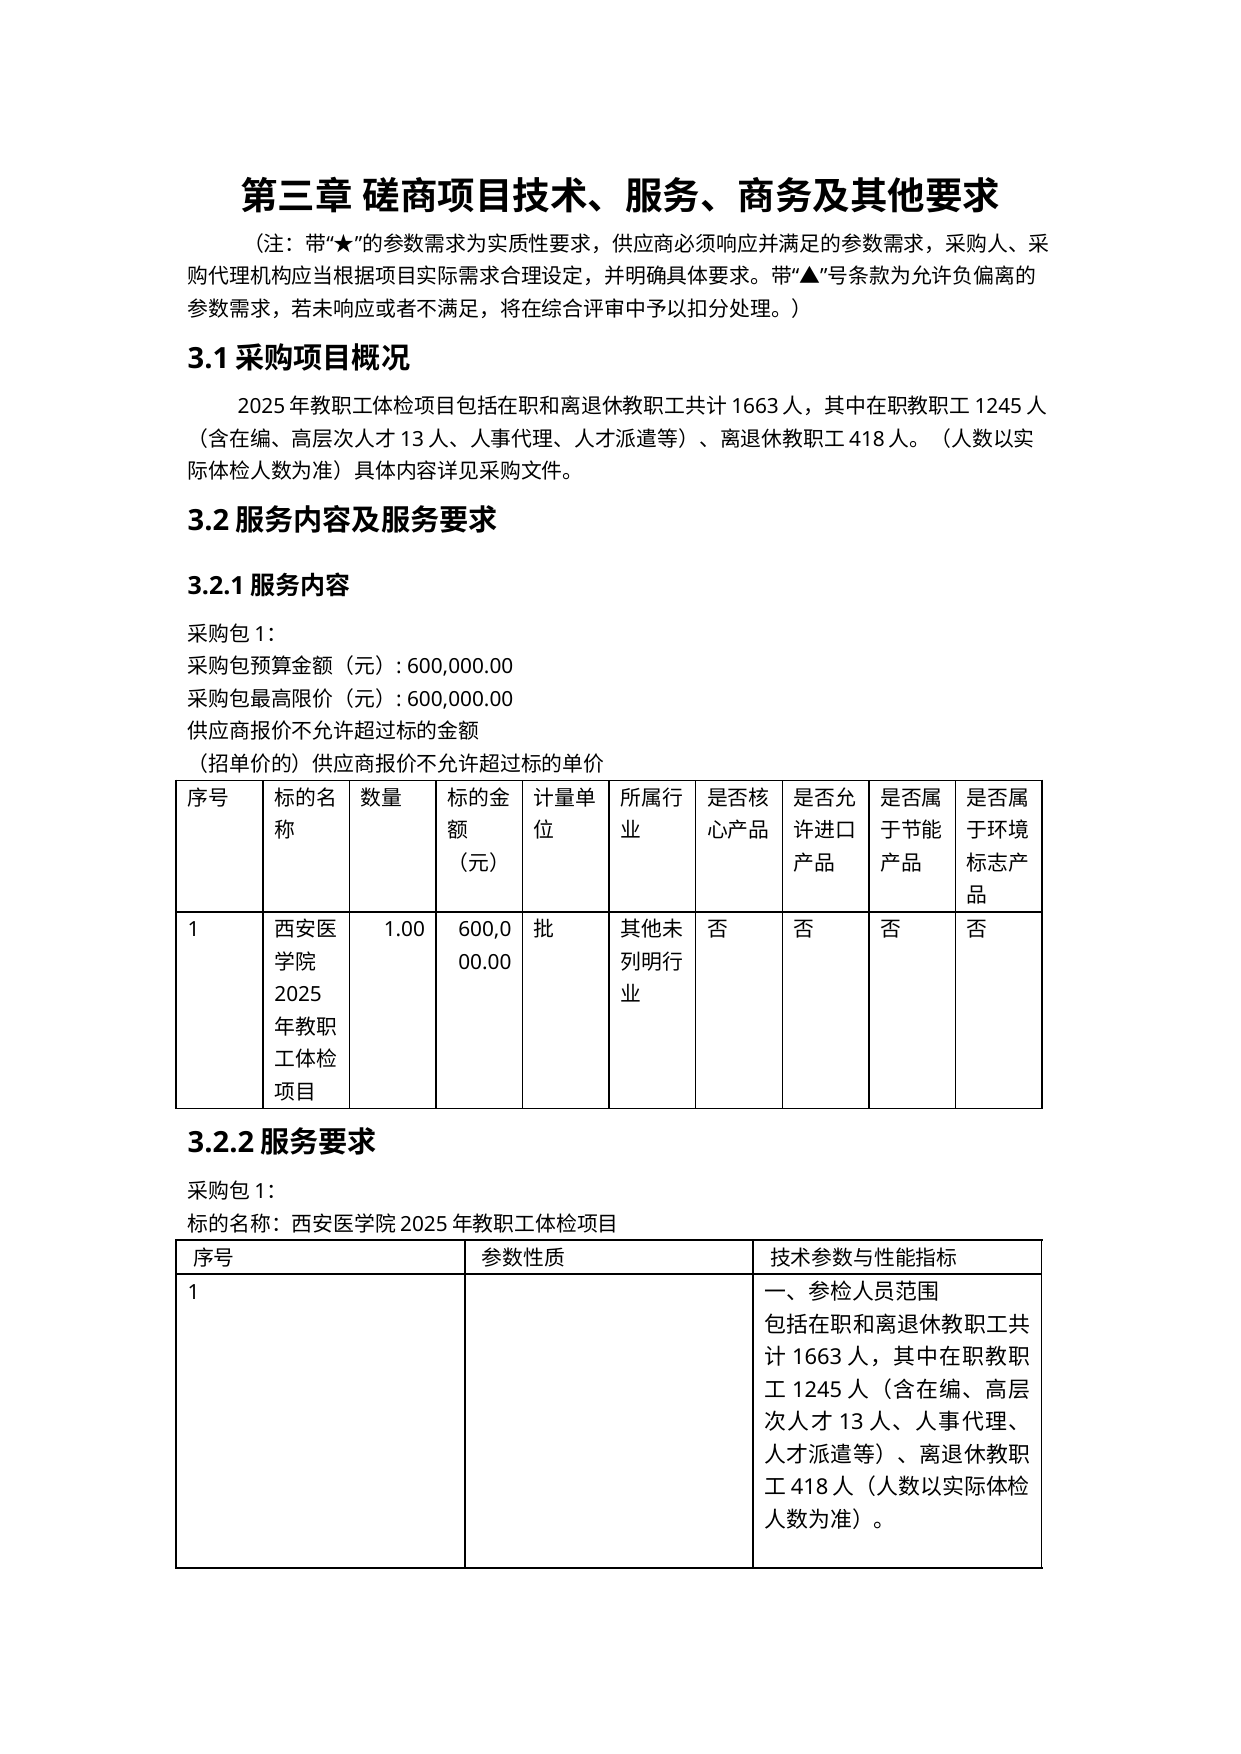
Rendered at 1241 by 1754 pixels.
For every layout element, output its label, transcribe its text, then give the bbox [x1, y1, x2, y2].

text （注：带“★”的参数需求为实质性要求，供应商必须响应并满足的参数需求，采购人、采购代理机构应当根据项目实际需求合理设定，并明确具体要求。带“▲”号条款为允许负偏离的参数需求，若未响应或者不满足，将在综合评审中予以扣分处理。） [187, 227, 1053, 324]
table_header 所属行业 [610, 781, 695, 911]
table_cell 1.00 [350, 913, 435, 1108]
table_header 是否属于节能产品 [870, 781, 955, 911]
table_header 技术参数与性能指标 [754, 1241, 1041, 1273]
table_cell 600,000.00 [437, 913, 522, 1108]
table_cell 否 [783, 913, 868, 1108]
text 2025年教职工体检项目包括在职和离退休教职工共计1663人，其中在职教职工1245人（含在编、高层次人才13人、人事代理、人才派遣等）、离退休教职工418人。（人数以实际体检人数为准）具体内容详见采购文件。 [187, 389, 1053, 487]
table_header 是否核心产品 [696, 781, 782, 911]
table_cell 否 [870, 913, 955, 1108]
table_cell 批 [523, 913, 608, 1108]
text 3.2服务内容及服务要求 [187, 487, 1053, 552]
table_header 序号 [177, 781, 262, 911]
table_header 是否允许进口产品 [783, 781, 868, 911]
text （招单价的）供应商报价不允许超过标的单价 [187, 747, 1053, 779]
table_cell 其他未列明行业 [610, 913, 695, 1108]
table_cell 1 [177, 1275, 464, 1567]
table_cell 一、参检人员范围 包括在职和离退休教职工共计1663人，其中在职教职工1245人（含在编、高层次人才13人、人事代理、人才派遣等）、离退休教职工418人（人数以实际体检人数为准）。 [754, 1275, 1041, 1567]
text 采购包最高限价（元）: 600,000.00 [187, 682, 1053, 714]
text 采购包1： [187, 1174, 1053, 1207]
table_header 标的金额 （元） [437, 781, 522, 911]
table_header 序号 [177, 1241, 464, 1273]
text 3.2.2服务要求 [187, 1109, 1053, 1174]
table_cell 否 [956, 913, 1041, 1108]
text 标的名称：西安医学院2025年教职工体检项目 [187, 1207, 1053, 1239]
table_cell [466, 1275, 752, 1567]
text 3.2.1服务内容 [187, 552, 1053, 617]
table_cell 1 [177, 913, 262, 1108]
table_header 数量 [350, 781, 435, 911]
text 供应商报价不允许超过标的金额 [187, 714, 1053, 747]
table_cell 否 [696, 913, 782, 1108]
table_header 是否属于环境标志产品 [956, 781, 1041, 911]
table_cell 西安医学院2025年教职工体检项目 [264, 913, 349, 1108]
table_header 参数性质 [466, 1241, 752, 1273]
text 3.1采购项目概况 [187, 324, 1053, 389]
text 采购包预算金额（元）: 600,000.00 [187, 649, 1053, 682]
table_header 计量单位 [523, 781, 608, 911]
text 采购包1： [187, 617, 1053, 649]
table_header 标的名称 [264, 781, 349, 911]
text 第三章 磋商项目技术、服务、商务及其他要求 [187, 162, 1053, 227]
